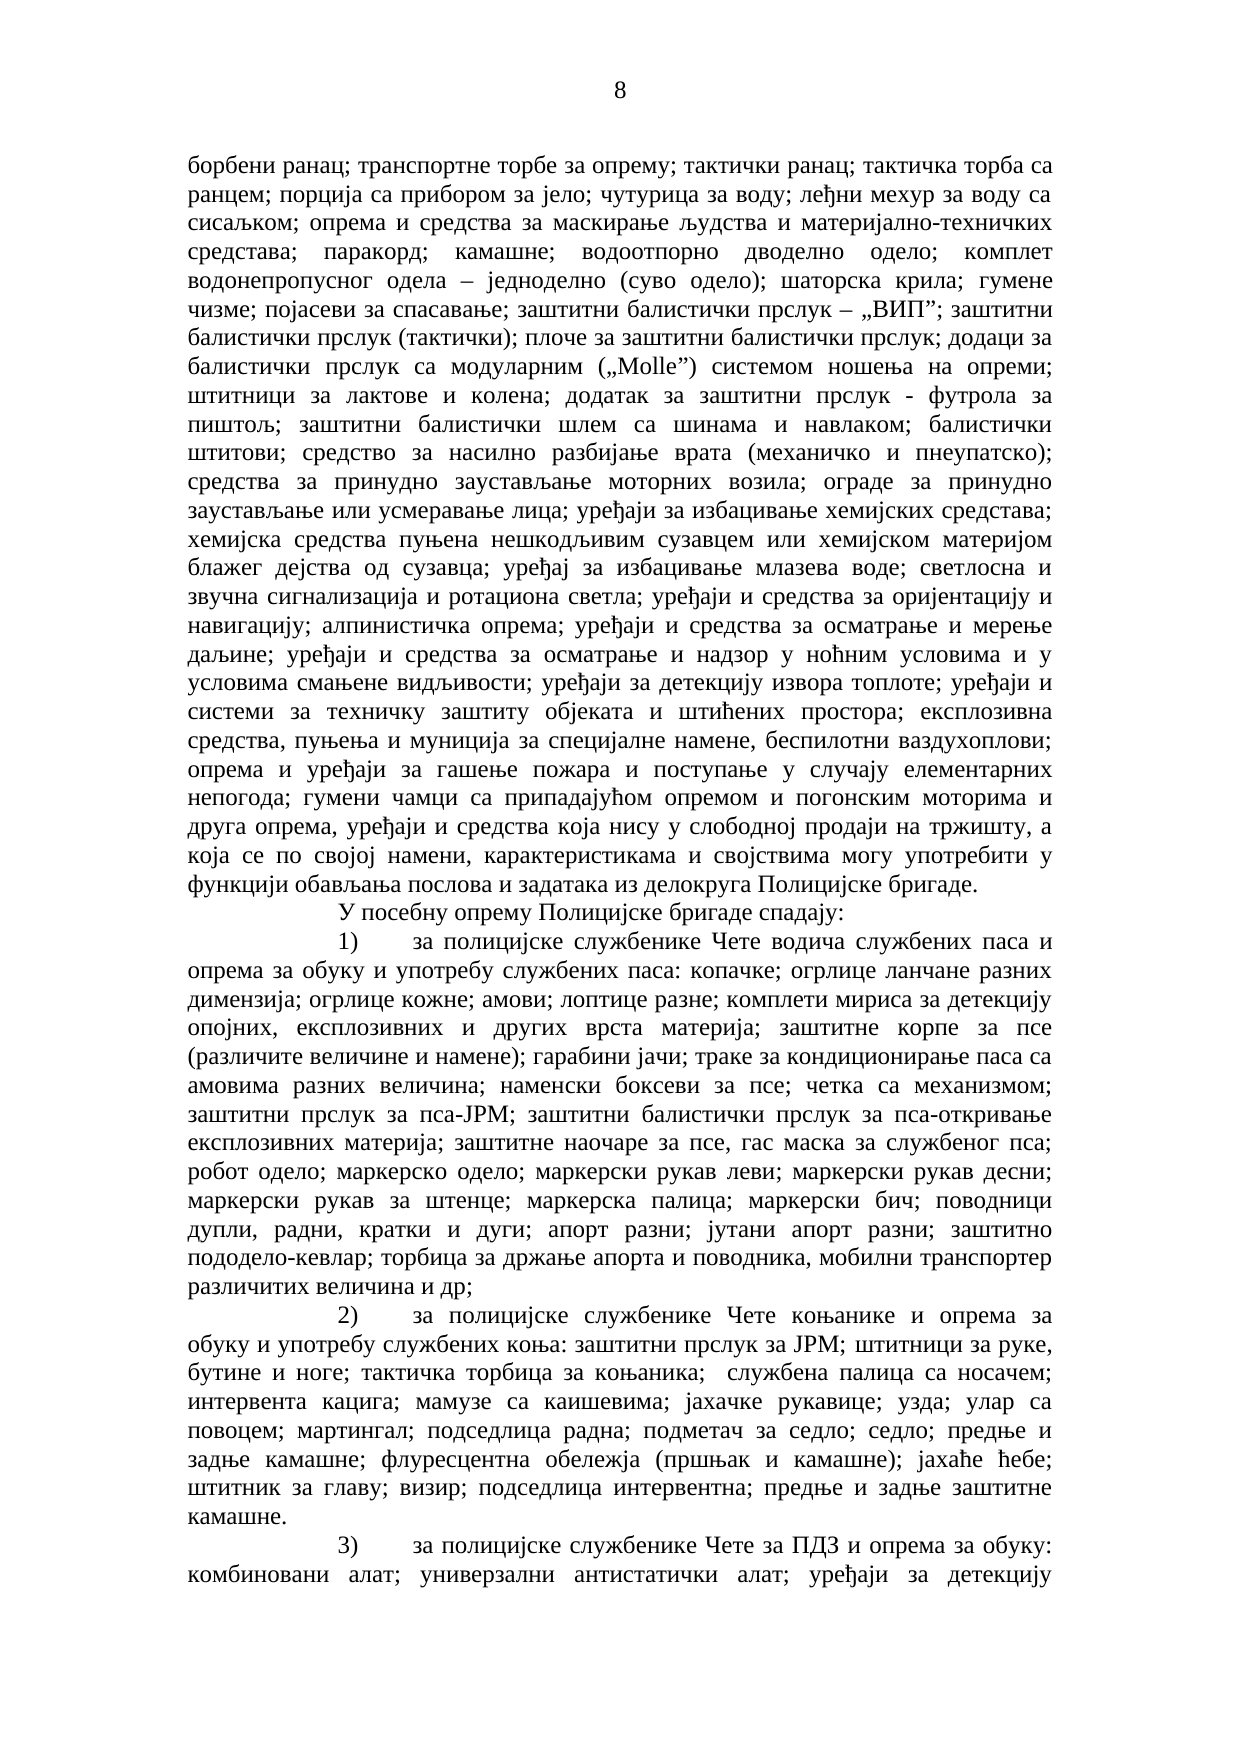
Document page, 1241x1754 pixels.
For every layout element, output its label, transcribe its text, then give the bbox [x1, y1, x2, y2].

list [187, 1530, 1053, 1587]
text У посебну опрему Полицијске бригаде спадају: [187, 897, 1053, 926]
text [187, 150, 1053, 897]
list за полицијске службенике Чете водича службених паса и опрема за обуку и употребу службених паса: копачке; огрлице ланчане разних димензија; огрлице кожне; амови; лоптице разне; комплети мириса за детекцију опојних, експлозивних и других врста материја; заштитне корпе за псе (различите величине и намене); гарабини јачи; траке за кондиционирање паса са амовима разних величина; наменски боксеви за псе; четка са механизмом; заштитни прслук за пса-ЈРМ; заштитни балистички прслук за пса-откривање експлозивних материја; заштитне наочаре за псе, гас маска за службеног пса; робот одело; маркерско одело; маркерски рукав леви; маркерски рукав десни; маркерски рукав за штенце; маркерска палица; маркерски бич; поводници дупли, радни, кратки и дуги; апорт разни; јутани апорт разни; заштитно пододело-кевлар; торбица за држање апорта и поводника, мобилни транспортер различитих величина и др; [187, 926, 1053, 1300]
list за полицијске службенике Чете коњанике и опрема за обуку и употребу службених коња: заштитни прслук за ЈРМ; штитници за руке, бутине и ноге; тактичка торбица за коњаника; службена палица са носачем; интервента кацига; мамузе са каишевима; јахачке рукавице; узда; улар са повоцем; мартингал; подседлица радна; подметач за седло; седло; предње и задње камашне; флуресцентна обележја (пршњак и камашне); јахаће ћебе; штитник за главу; визир; подседлица интервентна; предње и задње заштитне камашне. [187, 1300, 1053, 1530]
